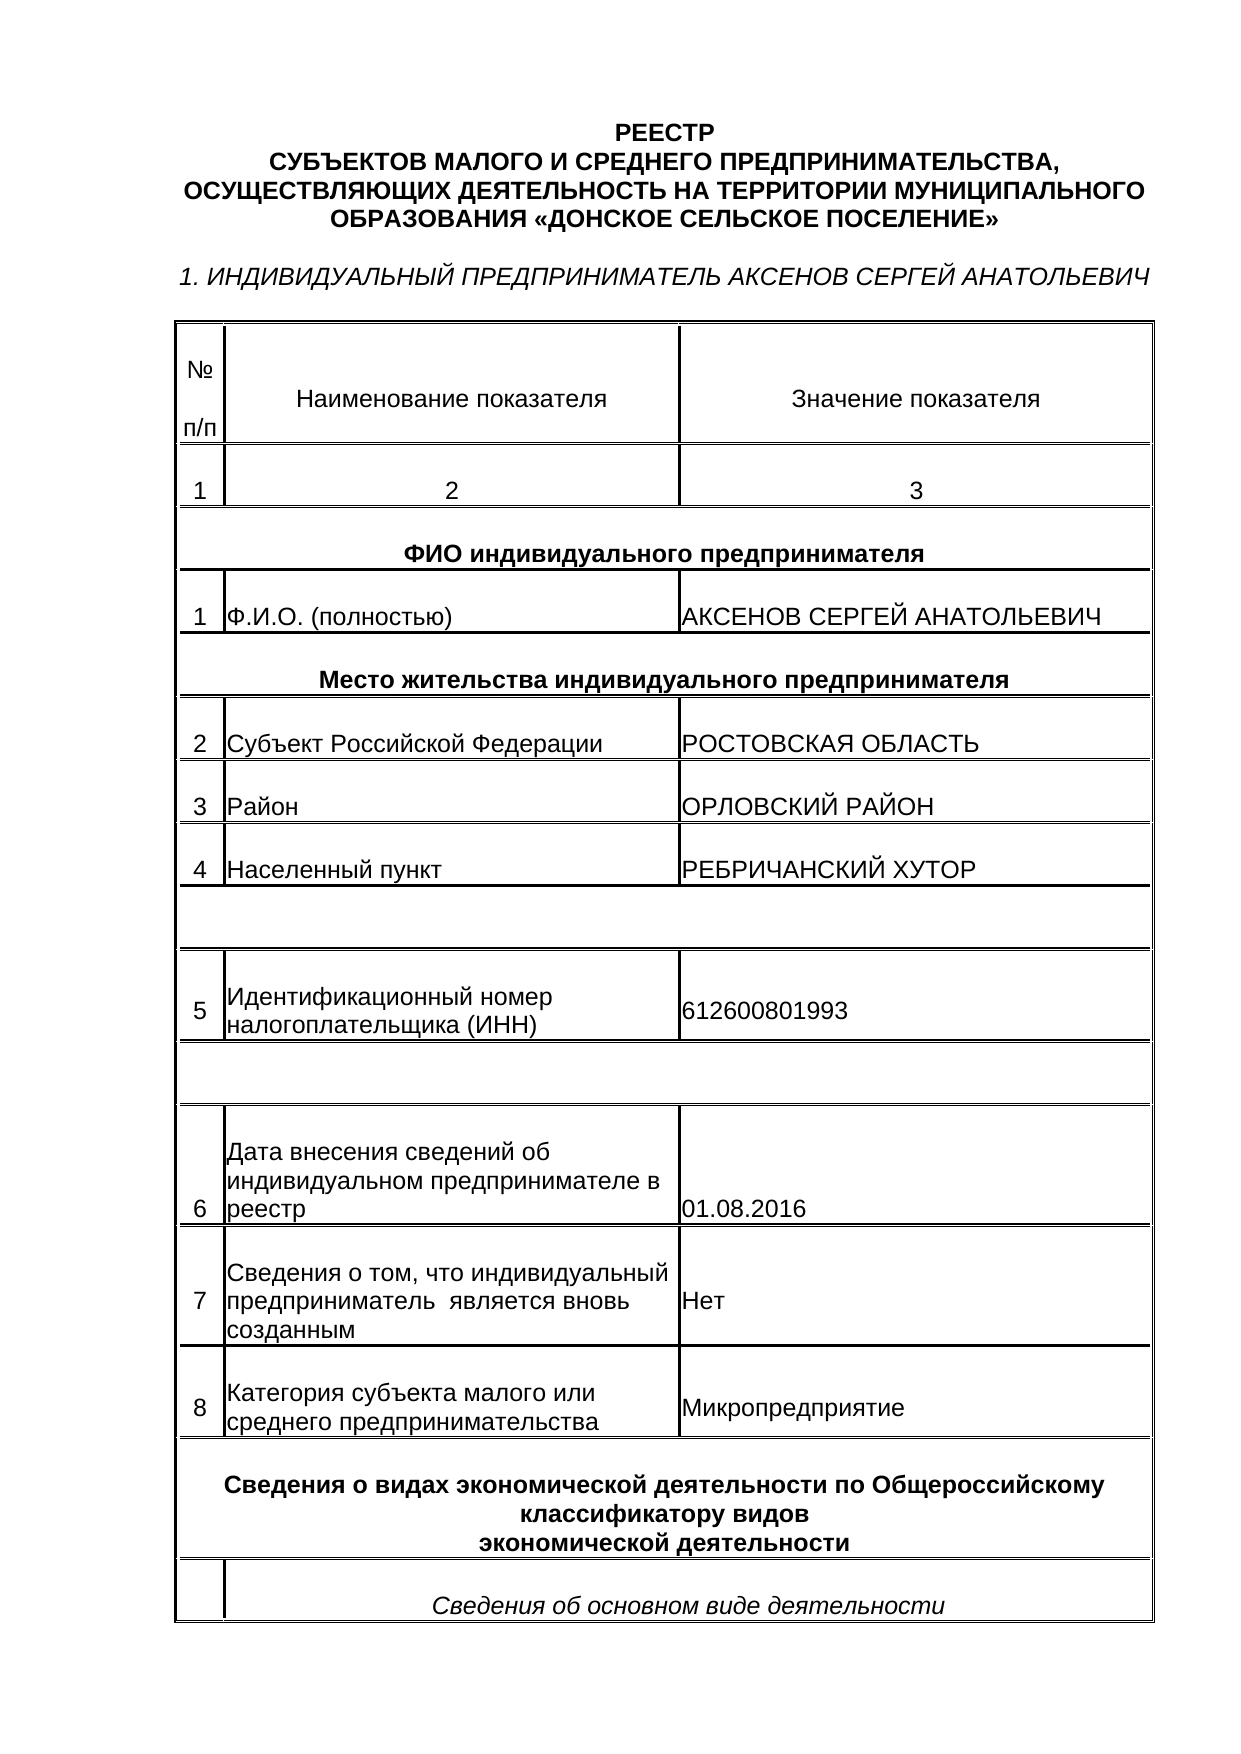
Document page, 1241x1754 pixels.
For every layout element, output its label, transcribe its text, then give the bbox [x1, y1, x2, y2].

table_cell [177, 884, 1152, 947]
table_cell 3 [177, 758, 223, 821]
table_cell Район [226, 761, 678, 821]
table_cell Сведения об основном виде деятельности [224, 1557, 1153, 1620]
table_cell [176, 1557, 224, 1620]
table_cell 3 [681, 441, 1152, 504]
table_cell Нет [681, 1223, 1152, 1344]
table_cell Сведения о видах экономической деятельности по Общероссийскому классификатору видов экономической деятельности [176, 1436, 1153, 1557]
table_cell [177, 1039, 1152, 1102]
table_cell 1 [176, 568, 223, 631]
table_cell Дата внесения сведений об индивидуальном предпринимателе в реестр [226, 1106, 678, 1223]
table_cell АКСЕНОВ СЕРГЕЙ АНАТОЛЬЕВИЧ [681, 568, 1153, 631]
table_cell Категория субъекта малого или среднего предпринимательства [226, 1347, 678, 1436]
table_cell Место жительства индивидуального предпринимателя [177, 631, 1152, 694]
table_cell Сведения о том, что индивидуальный предприниматель является вновь созданным [226, 1227, 678, 1344]
table_cell Микропредприятие [681, 1344, 1152, 1436]
table_header Значение показателя [679, 324, 1152, 441]
table_cell 2 [177, 694, 223, 757]
text 1. ИНДИВИДУАЛЬНЫЙ ПРЕДПРИНИМАТЕЛЬ АКСЕНОВ СЕРГЕЙ АНАТОЛЬЕВИЧ [177, 262, 1152, 291]
text РЕЕСТР [177, 118, 1152, 147]
table_cell 612600801993 [681, 947, 1152, 1039]
table_cell РЕБРИЧАНСКИЙ ХУТОР [679, 821, 1153, 884]
table_cell 8 [177, 1344, 223, 1436]
table_cell 6 [177, 1103, 223, 1223]
table_cell 2 [226, 445, 678, 504]
table_cell 1 [177, 441, 223, 504]
text СУБЪЕКТОВ МАЛОГО И СРЕДНЕГО ПРЕДПРИНИМАТЕЛЬСТВА, ОСУЩЕСТВЛЯЮЩИХ ДЕЯТЕЛЬНОСТЬ НА ТЕРРИТОРИИ МУНИЦИПАЛЬНОГО ОБРАЗОВАНИЯ «ДОНСКОЕ СЕЛЬСКОЕ ПОСЕЛЕНИЕ» [177, 147, 1152, 233]
table_cell 01.08.2016 [681, 1103, 1152, 1223]
table_cell 7 [177, 1223, 223, 1344]
table_cell Населенный пункт [226, 824, 678, 884]
table_cell 5 [177, 947, 223, 1039]
table_cell Субъект Российской Федерации [226, 698, 678, 757]
table_cell ОРЛОВСКИЙ РАЙОН [681, 758, 1152, 821]
table_cell Идентификационный номер налогоплательщика (ИНН) [226, 951, 678, 1039]
table_cell 4 [176, 821, 224, 884]
table_cell РОСТОВСКАЯ ОБЛАСТЬ [681, 694, 1152, 757]
table_header № п/п [177, 322, 224, 441]
table_cell ФИО индивидуального предпринимателя [177, 505, 1152, 568]
table_header Наименование показателя [224, 322, 679, 441]
table_cell Ф.И.О. (полностью) [226, 571, 678, 631]
